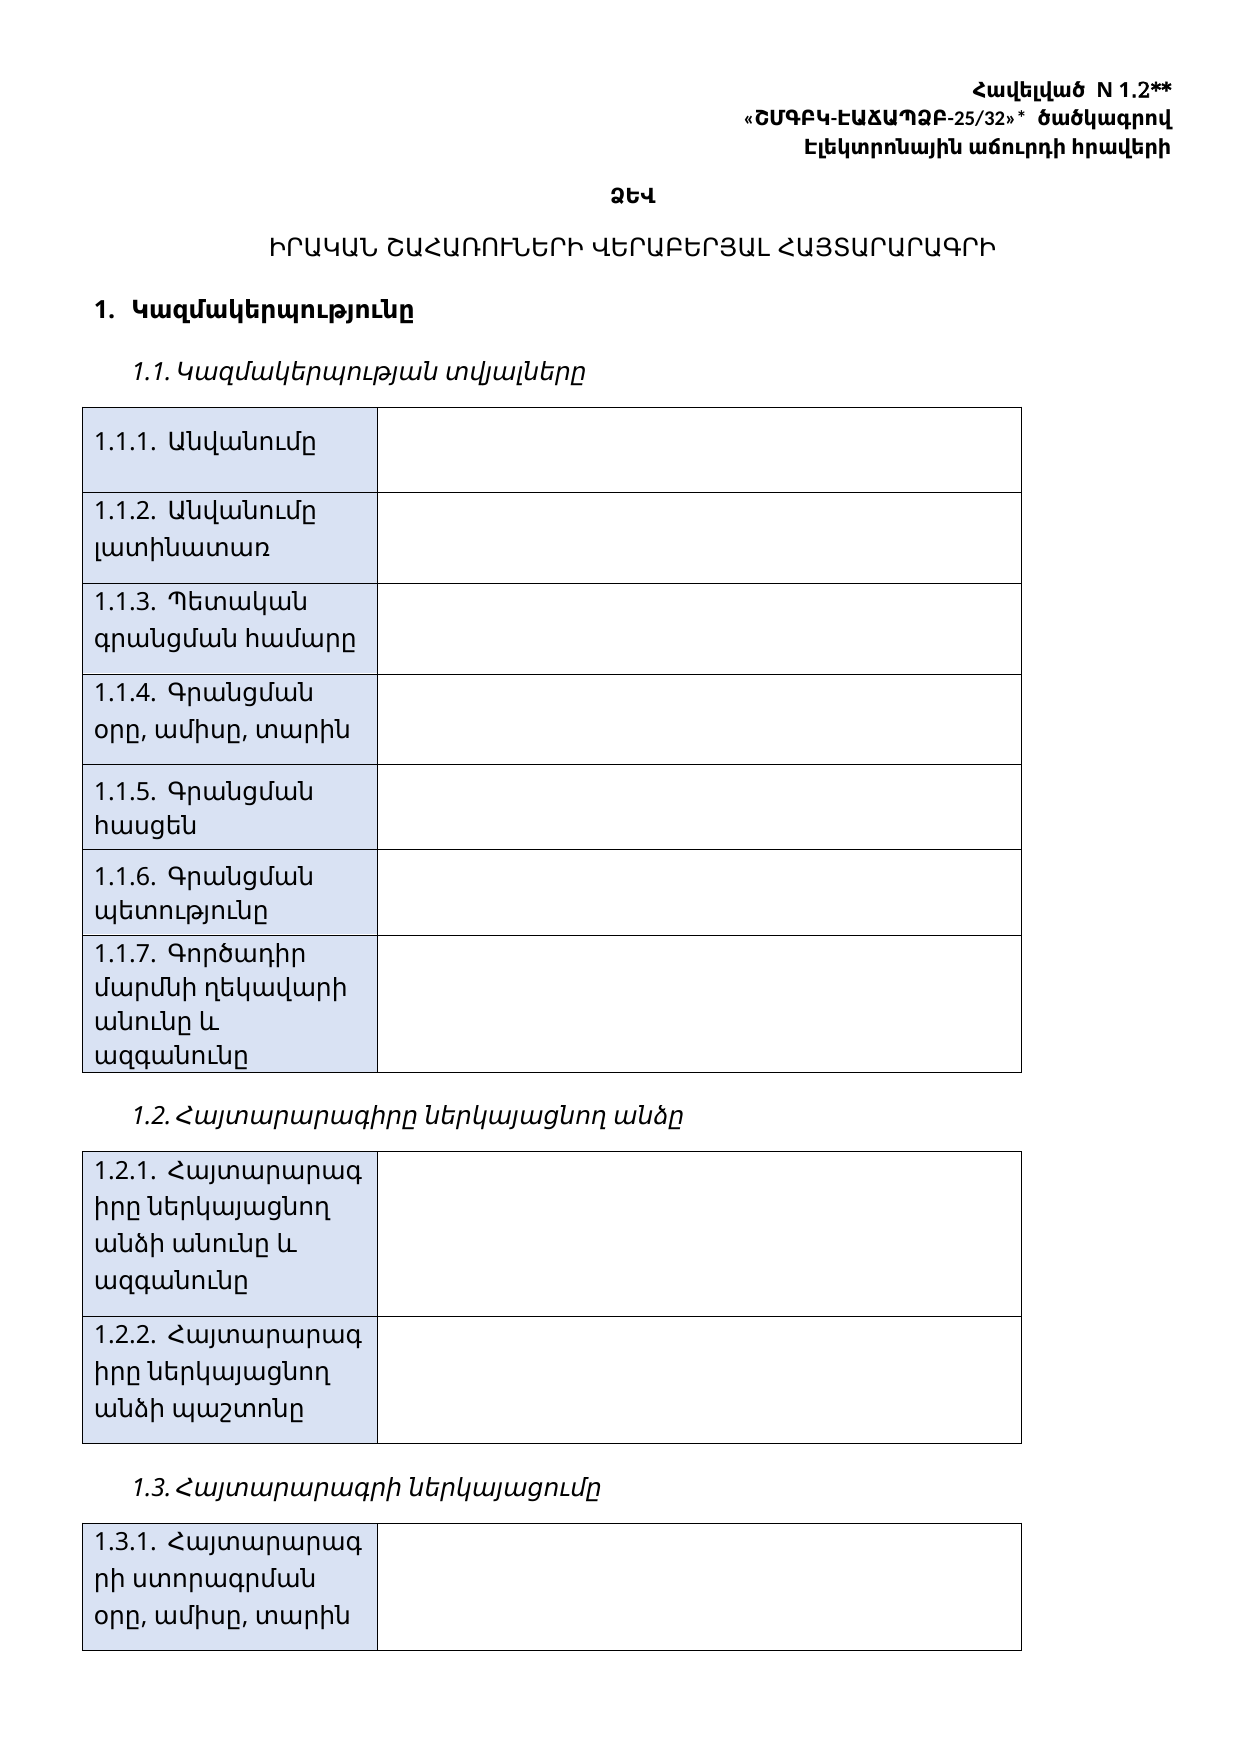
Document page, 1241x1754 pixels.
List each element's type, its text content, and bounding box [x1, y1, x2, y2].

table_cell [378, 765, 1021, 849]
table_cell [378, 850, 1021, 934]
table_cell Գրանցման օրը, ամիսը, տարին [83, 675, 377, 764]
text ՁԵՎ [94, 184, 1171, 209]
table_cell Անվանումը լատինատառ [83, 493, 377, 583]
table_header [378, 1524, 1021, 1650]
list Հայտարարագիրը ներկայացնող անձը [131, 1098, 1171, 1132]
table_cell Գրանցման հասցեն [83, 765, 377, 849]
table_header Հայտարարագիրը ներկայացնող անձի անունը և ազգանունը [83, 1152, 377, 1316]
text ԻՐԱԿԱՆ ՇԱՀԱՌՈՒՆԵՐԻ ՎԵՐԱԲԵՐՅԱԼ ՀԱՅՏԱՐԱՐԱԳՐԻ [94, 233, 1171, 262]
table_cell Գրանցման պետությունը [83, 850, 377, 934]
table_header [378, 408, 1021, 492]
text «ՇՄԳԲԿ-ԷԱՃԱՊՁԲ-25/32»* ծածկագրով [94, 103, 1171, 132]
text Հավելված N 1․2** [94, 75, 1171, 103]
table_cell Հայտարարագիրը ներկայացնող անձի պաշտոնը [83, 1317, 377, 1443]
table_cell [378, 675, 1021, 764]
list Հայտարարագրի ներկայացումը [131, 1469, 1171, 1503]
list Կազմակերպության տվյալները [131, 353, 1171, 387]
table_header Հայտարարագրի ստորագրման օրը, ամիսը, տարին [83, 1524, 377, 1650]
table_header Անվանումը [83, 408, 377, 492]
table_cell Գործադիր մարմնի ղեկավարի անունը և ազգանունը [83, 936, 377, 1072]
list Կազմակերպությունը [94, 291, 1171, 326]
table_header [378, 1152, 1021, 1316]
text Էլեկտրոնային աճուրդի հրավերի [94, 132, 1171, 160]
table_cell [378, 936, 1021, 1072]
table_cell [378, 1317, 1021, 1443]
table_cell [378, 584, 1021, 673]
table_cell [378, 493, 1021, 583]
table_cell Պետական գրանցման համարը [83, 584, 377, 673]
